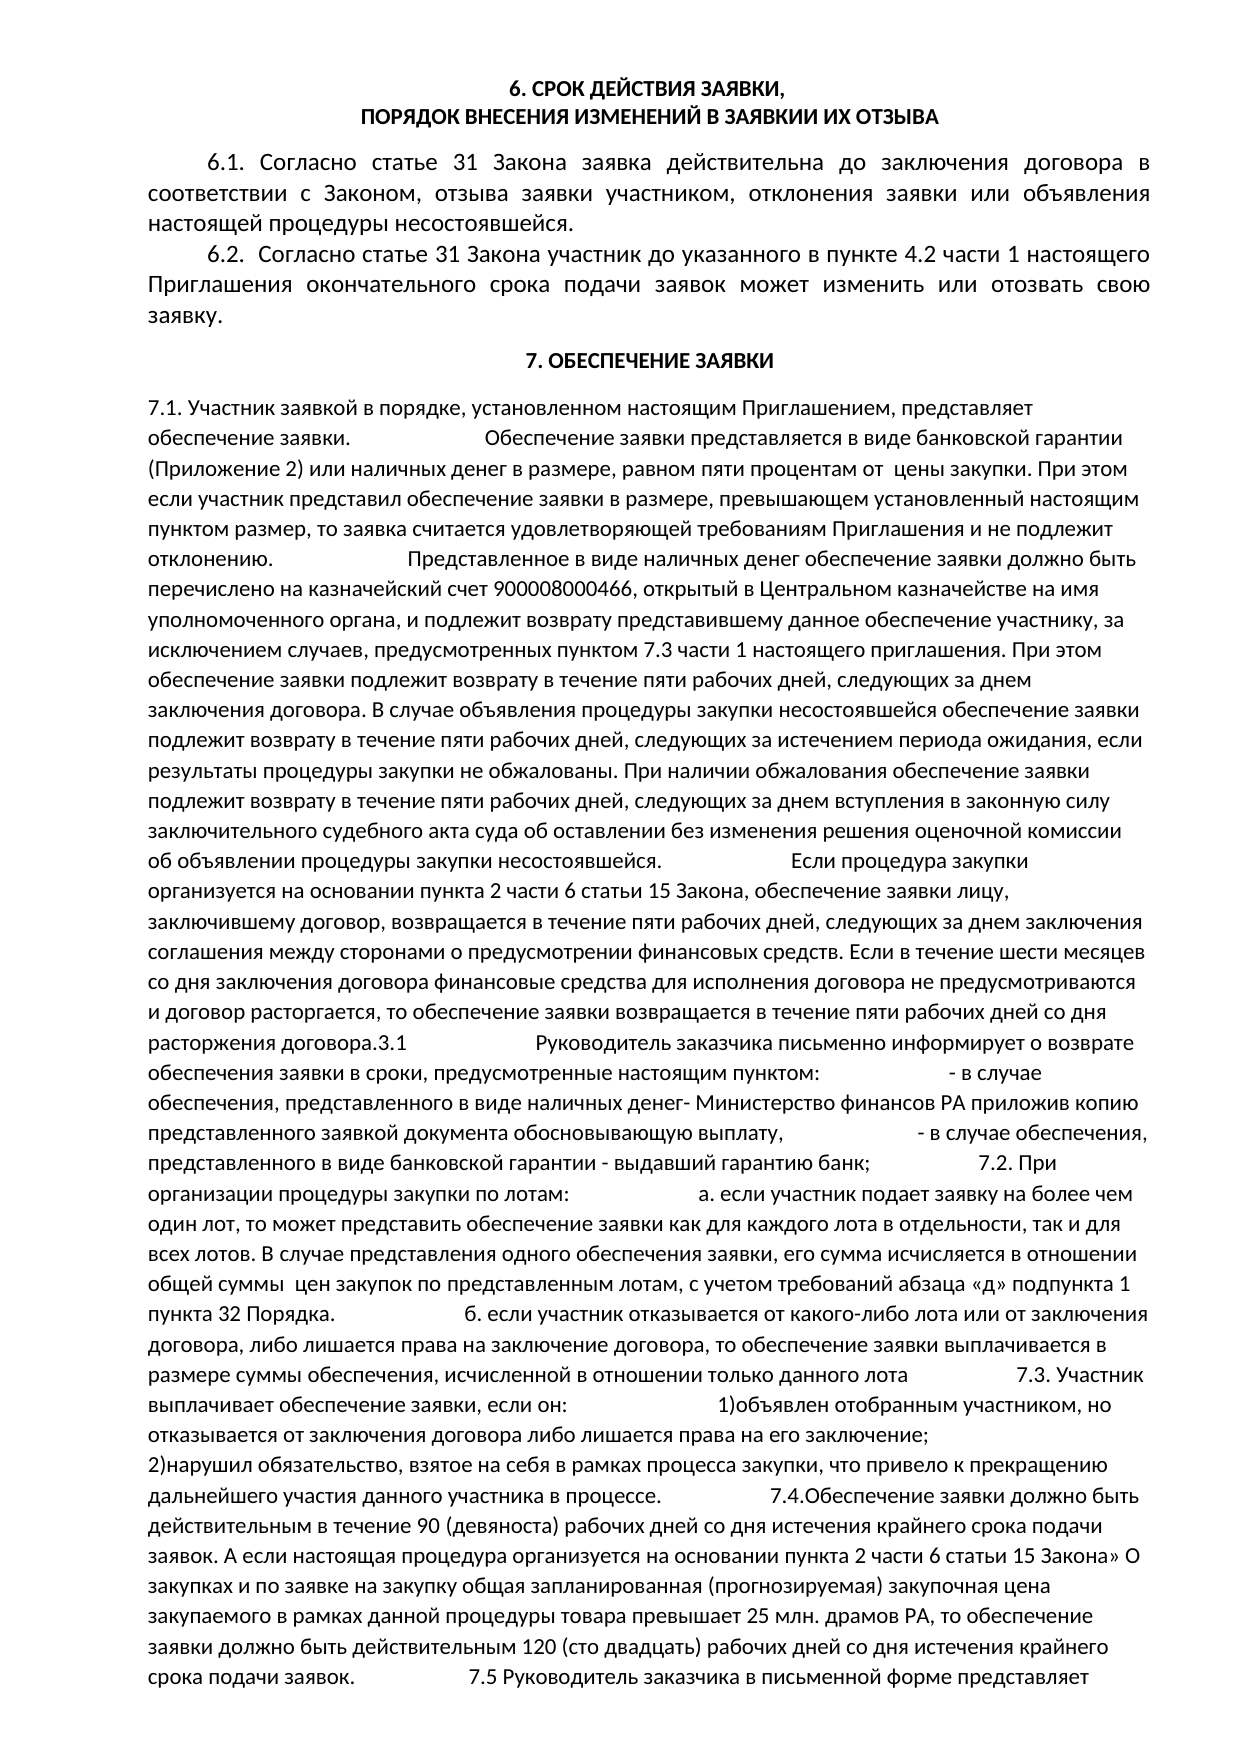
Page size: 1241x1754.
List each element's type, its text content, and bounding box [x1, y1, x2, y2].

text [148, 393, 1152, 1690]
text 6.2. Согласно статье 31 Закона участник до указанного в пункте 4.2 части 1 настоящего Приглашения окончательного срока подачи заявок может изменить или отозвать свою заявку. [148, 238, 1152, 330]
text 6. СРОК ДЕЙСТВИЯ ЗАЯВКИ, ПОРЯДОК ВНЕСЕНИЯ ИЗМЕНЕНИЙ В ЗАЯВКИИ ИХ ОТЗЫВА [207, 74, 1093, 130]
text 7. ОБЕСПЕЧЕНИЕ ЗАЯВКИ [148, 346, 1152, 374]
text 6.1. Согласно статье 31 Закона заявка действительна до заключения договора в соответствии с Законом, отзыва заявки участником, отклонения заявки или объявления настоящей процедуры несостоявшейся. [148, 147, 1152, 238]
